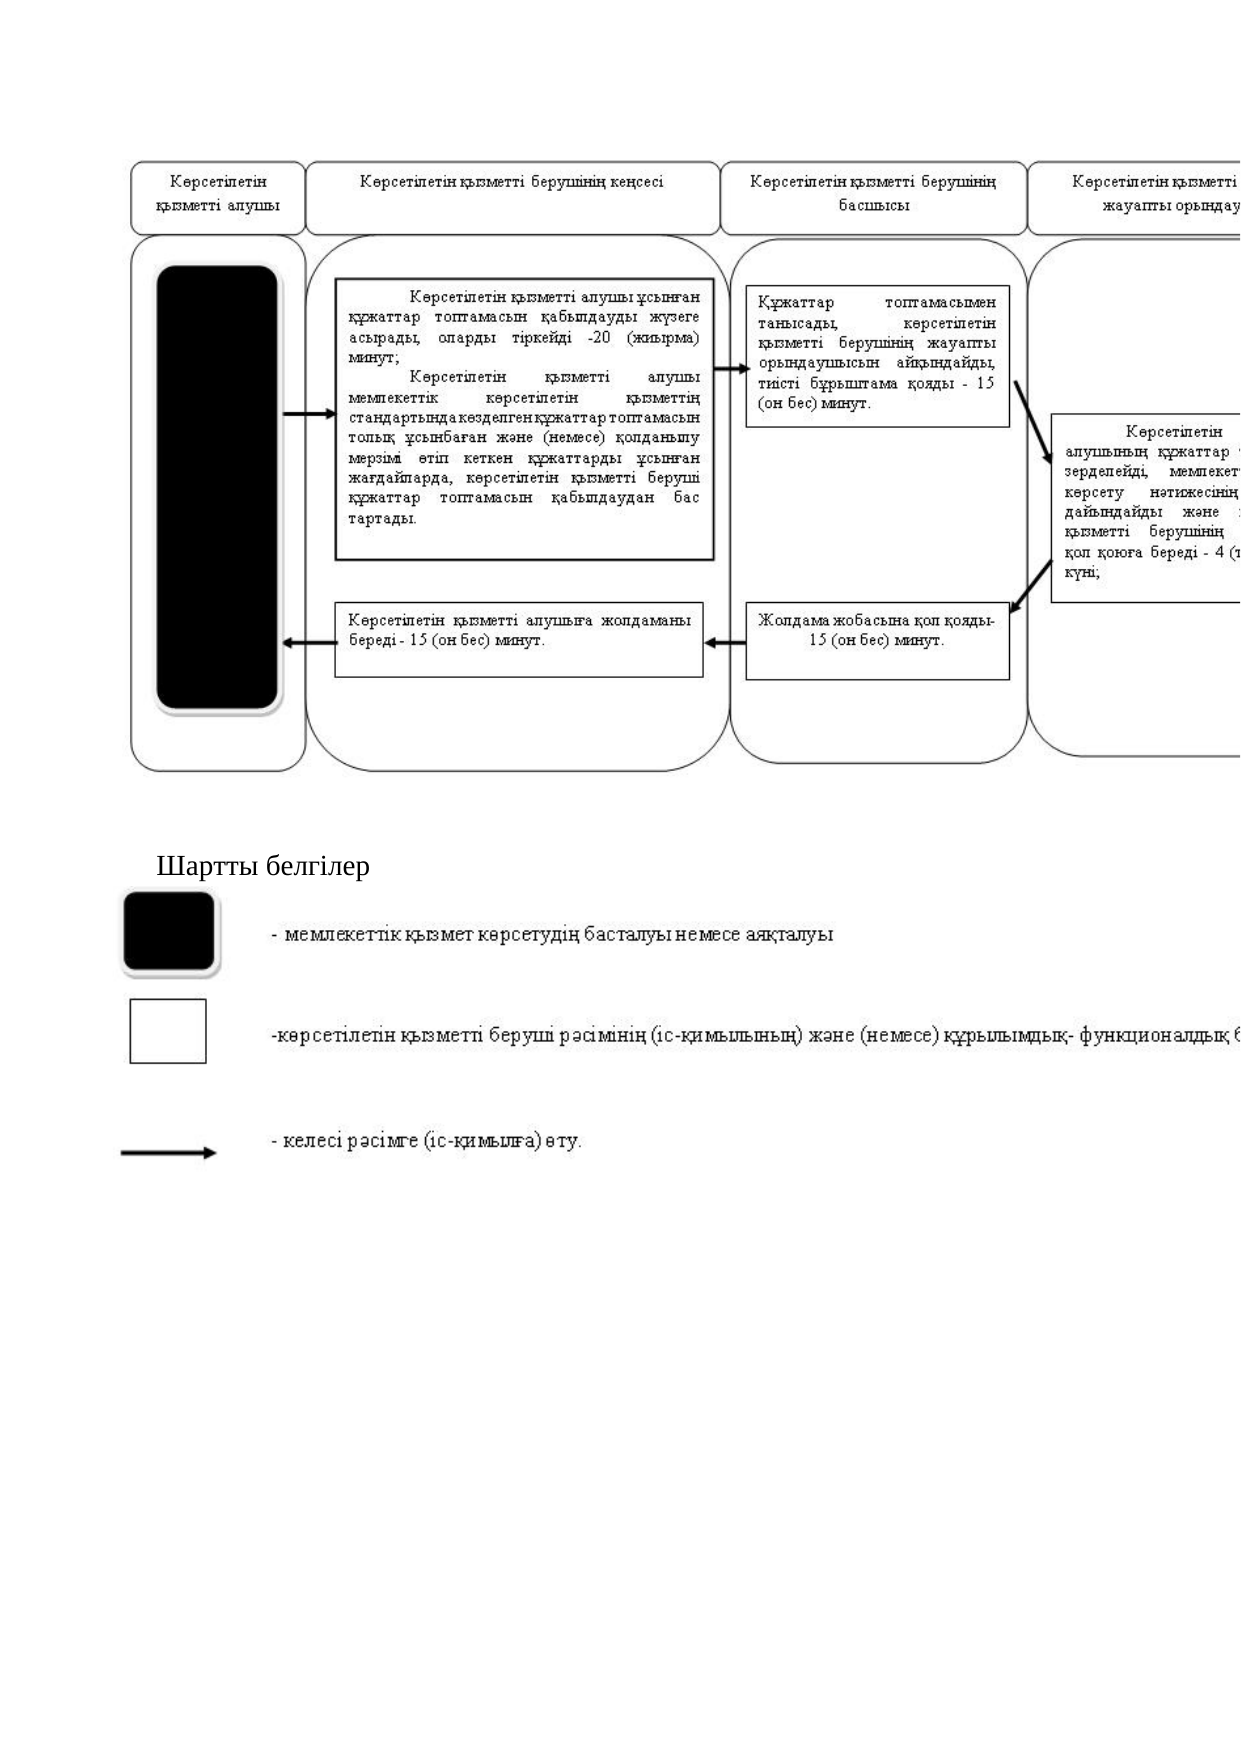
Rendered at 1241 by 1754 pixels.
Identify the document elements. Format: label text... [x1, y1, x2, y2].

picture [112, 150, 1241, 784]
text Шартты белгілер [112, 848, 1128, 881]
picture [112, 886, 1241, 1174]
